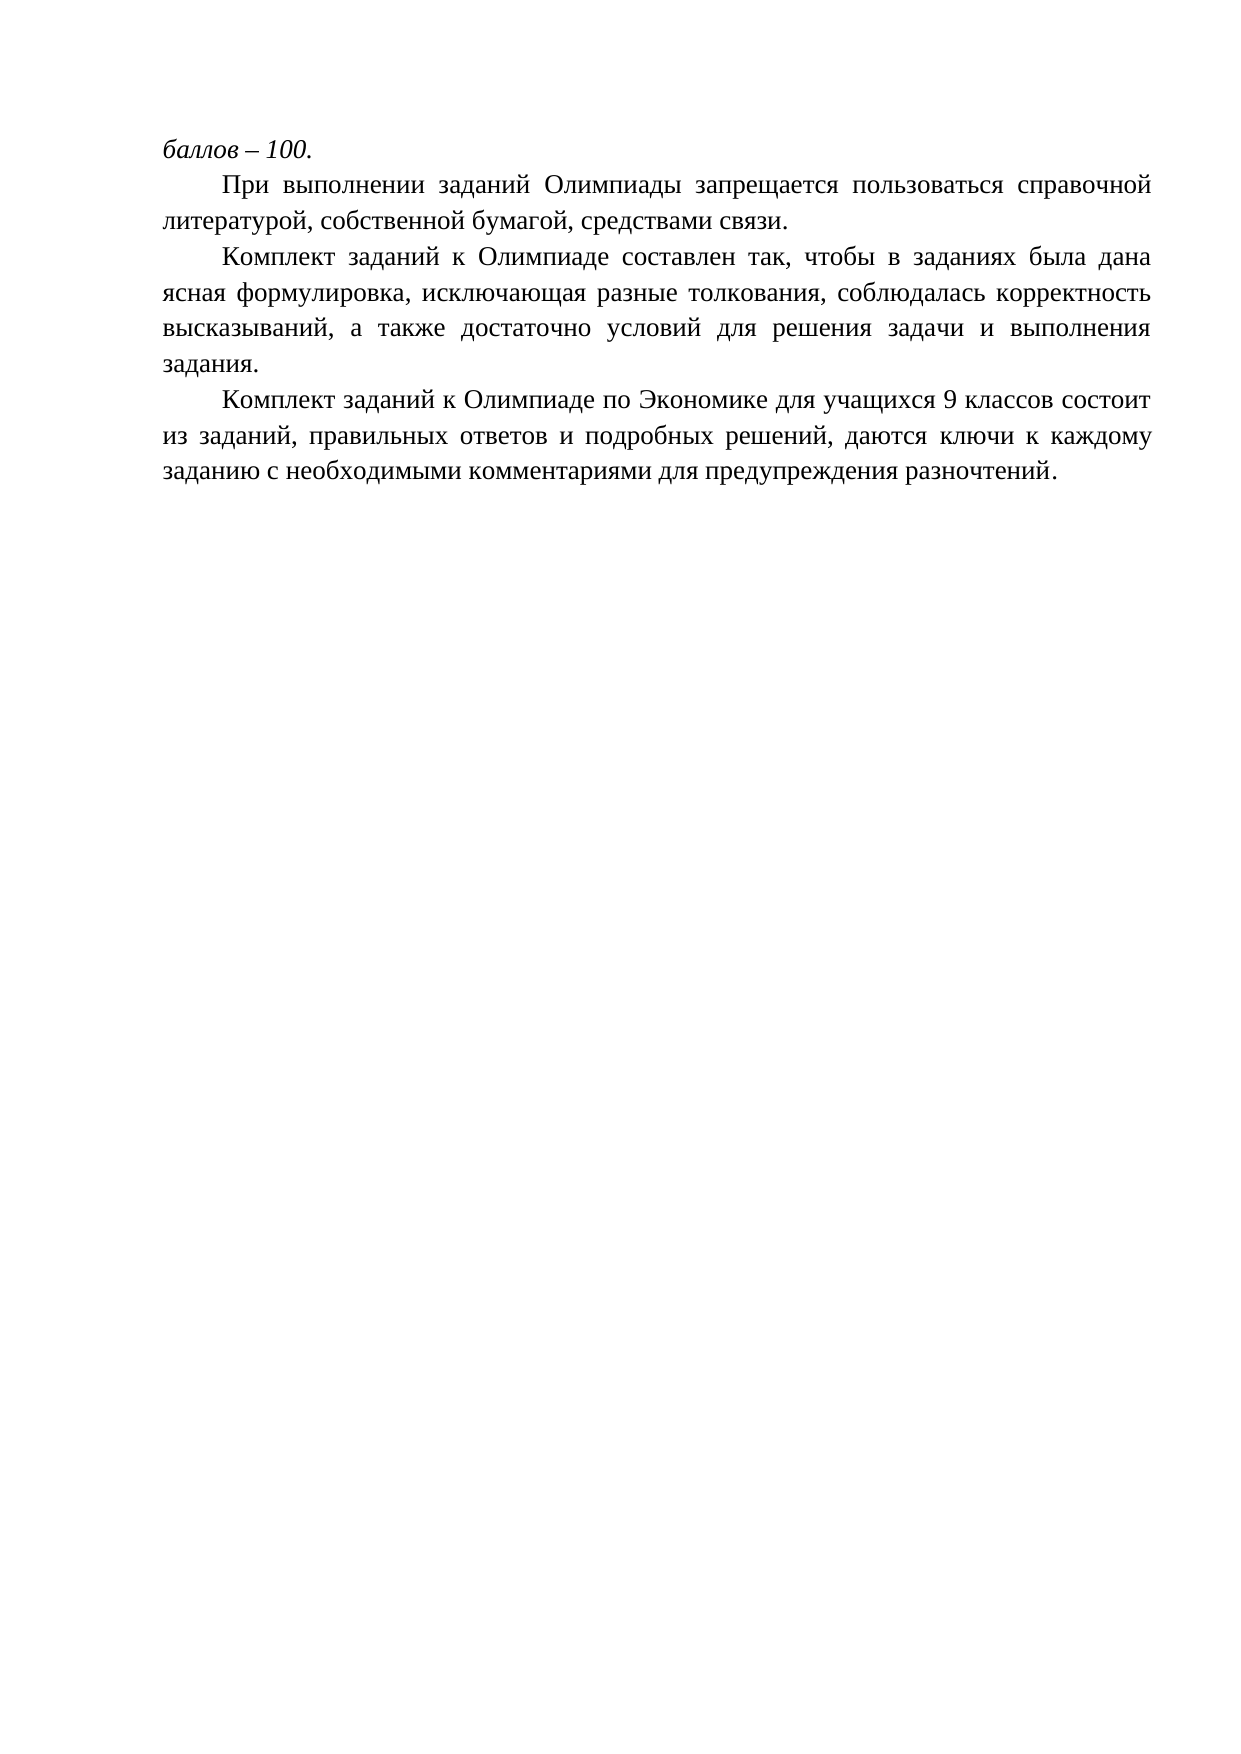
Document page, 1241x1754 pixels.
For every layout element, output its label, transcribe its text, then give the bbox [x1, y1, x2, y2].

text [162, 133, 1152, 164]
text Комплект заданий к Олимпиаде составлен так, чтобы в заданиях была дана ясная формулировка, исключающая разные толкования, соблюдалась корректность высказываний, а также достаточно условий для решения задачи и выполнения задания. [162, 240, 1152, 378]
text При выполнении заданий Олимпиады запрещается пользоваться справочной литературой, собственной бумагой, средствами связи. [162, 169, 1152, 236]
text Комплект заданий к Олимпиаде по Экономике для учащихся 9 классов состоит из заданий, правильных ответов и подробных решений, даются ключи к каждому заданию с необходимыми комментариями для предупреждения разночтений. [162, 383, 1152, 486]
